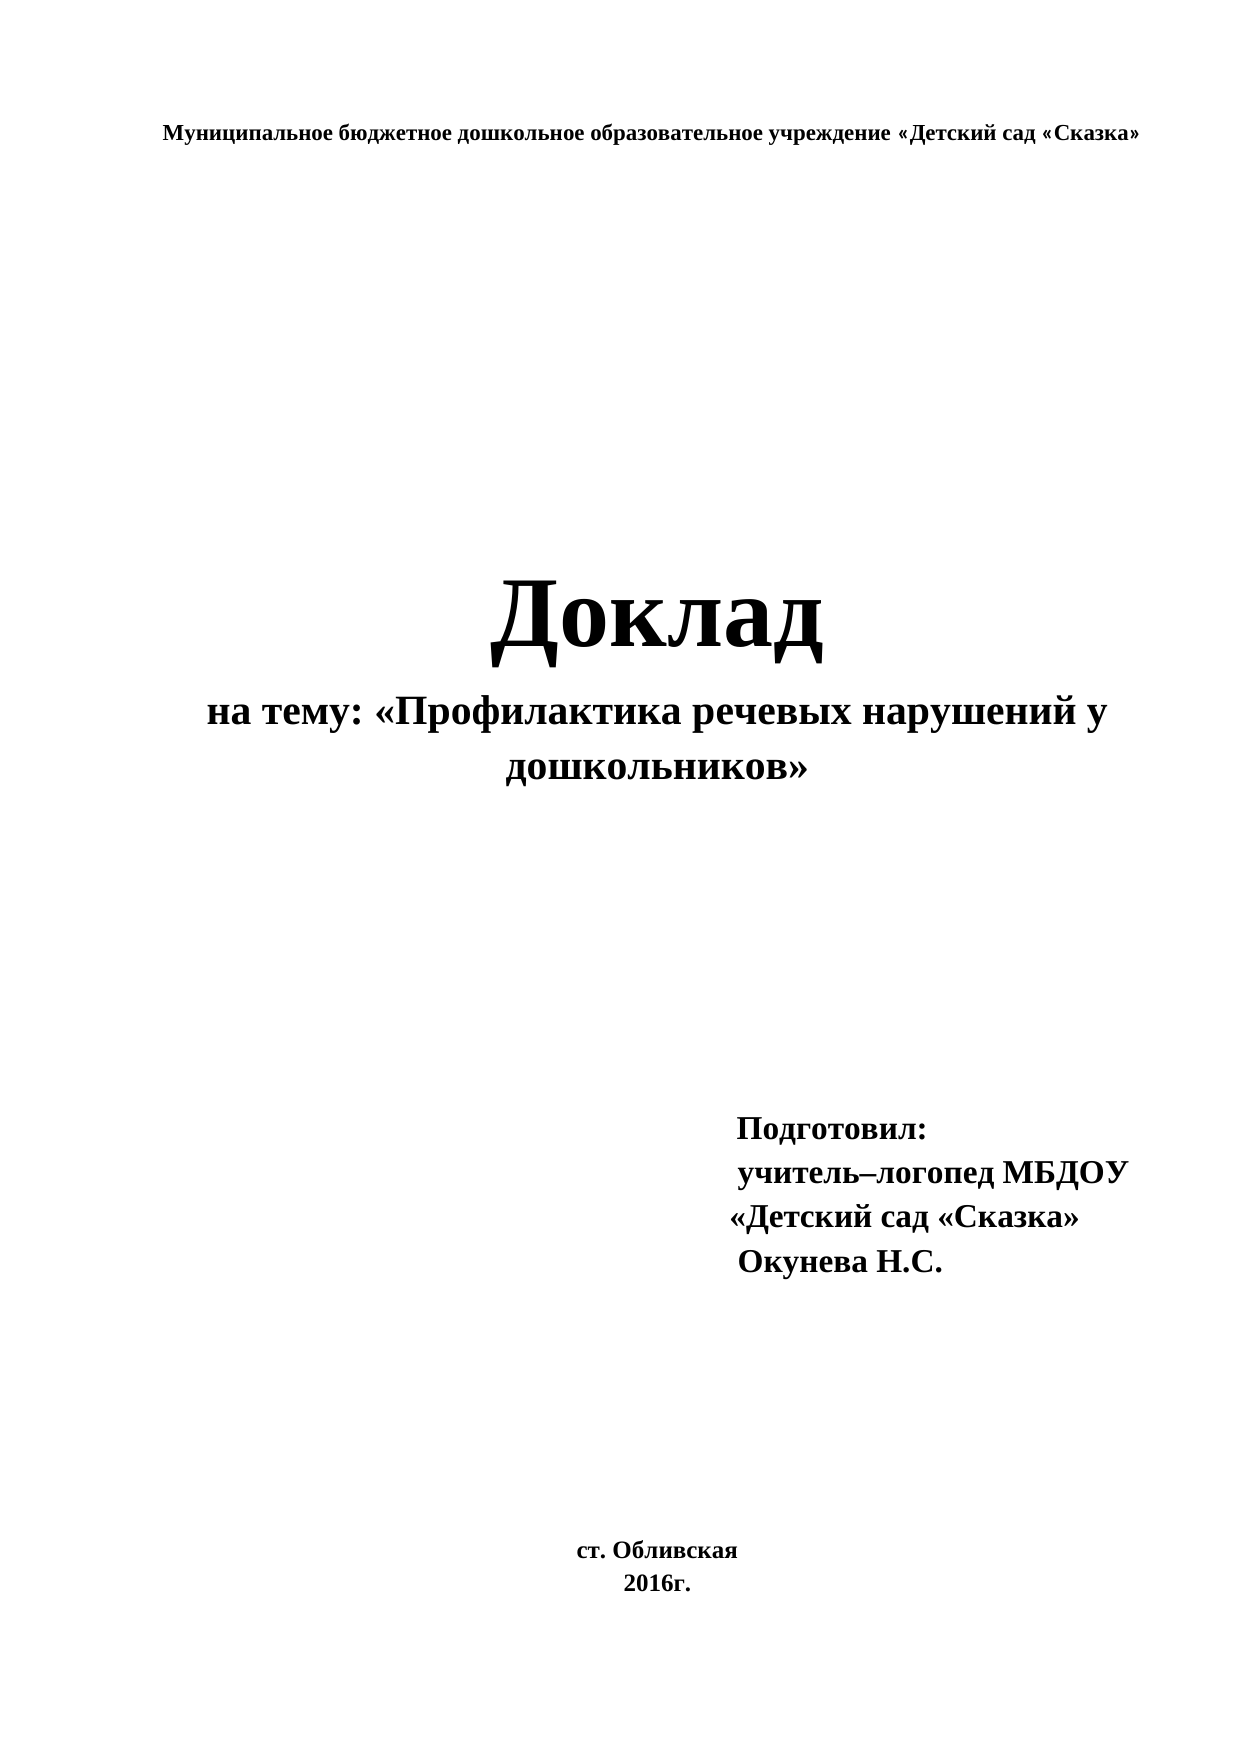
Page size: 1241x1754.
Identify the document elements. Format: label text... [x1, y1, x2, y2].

text учитель–логопед МБДОУ [162, 1153, 1152, 1191]
text «Детский сад «Сказка» [162, 1197, 1152, 1235]
text Окунева Н.С. [162, 1241, 1152, 1279]
text Муниципальное бюджетное дошкольное образовательное учреждение «Детский сад «Сказка» [162, 118, 1152, 146]
text 2016г. [162, 1568, 1152, 1596]
text Доклад [162, 553, 1152, 668]
text Подготовил: [162, 1109, 1152, 1147]
text на тему: «Профилактика речевых нарушений у дошкольников» [162, 685, 1152, 788]
text ст. Обливская [162, 1535, 1152, 1563]
